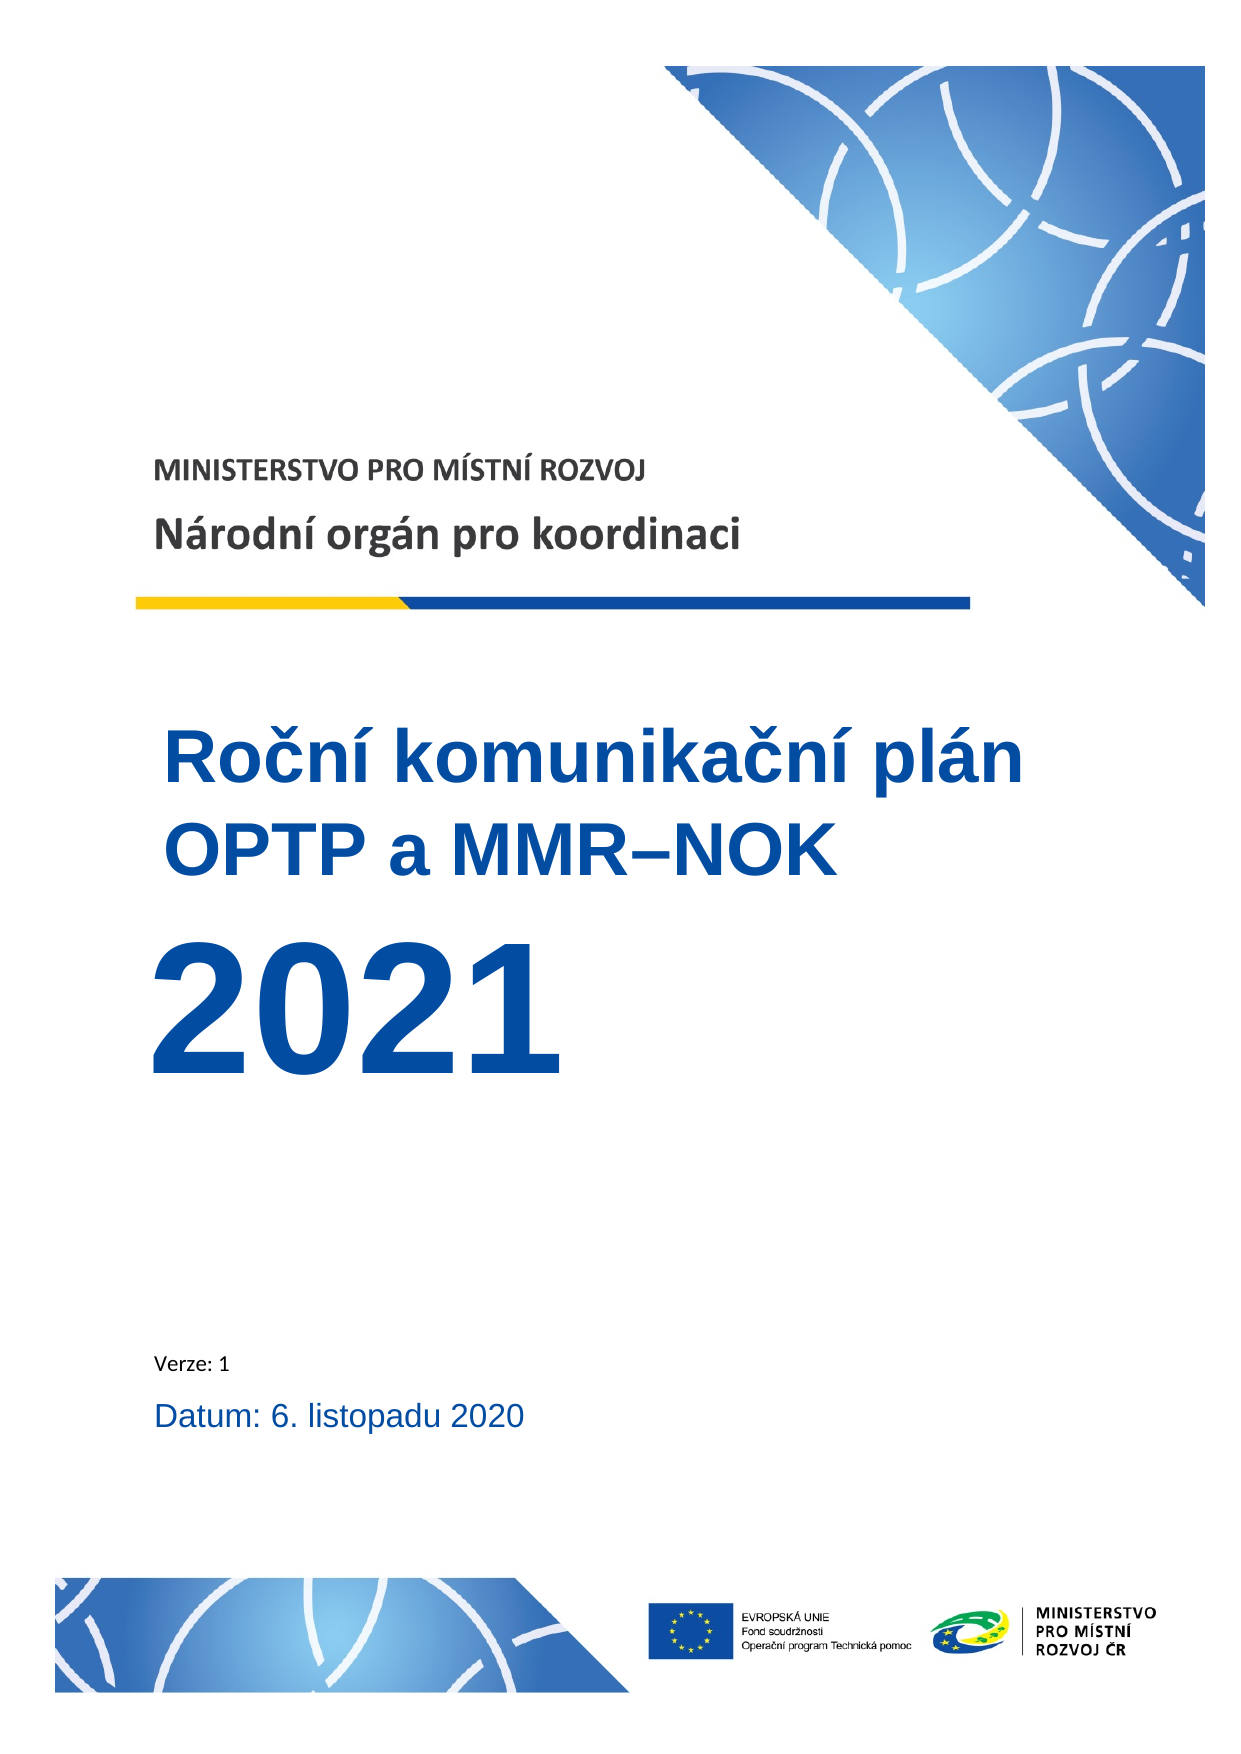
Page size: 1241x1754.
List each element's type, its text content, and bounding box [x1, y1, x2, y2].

text 2021 [148, 898, 1093, 1113]
picture [55, 66, 1205, 1693]
